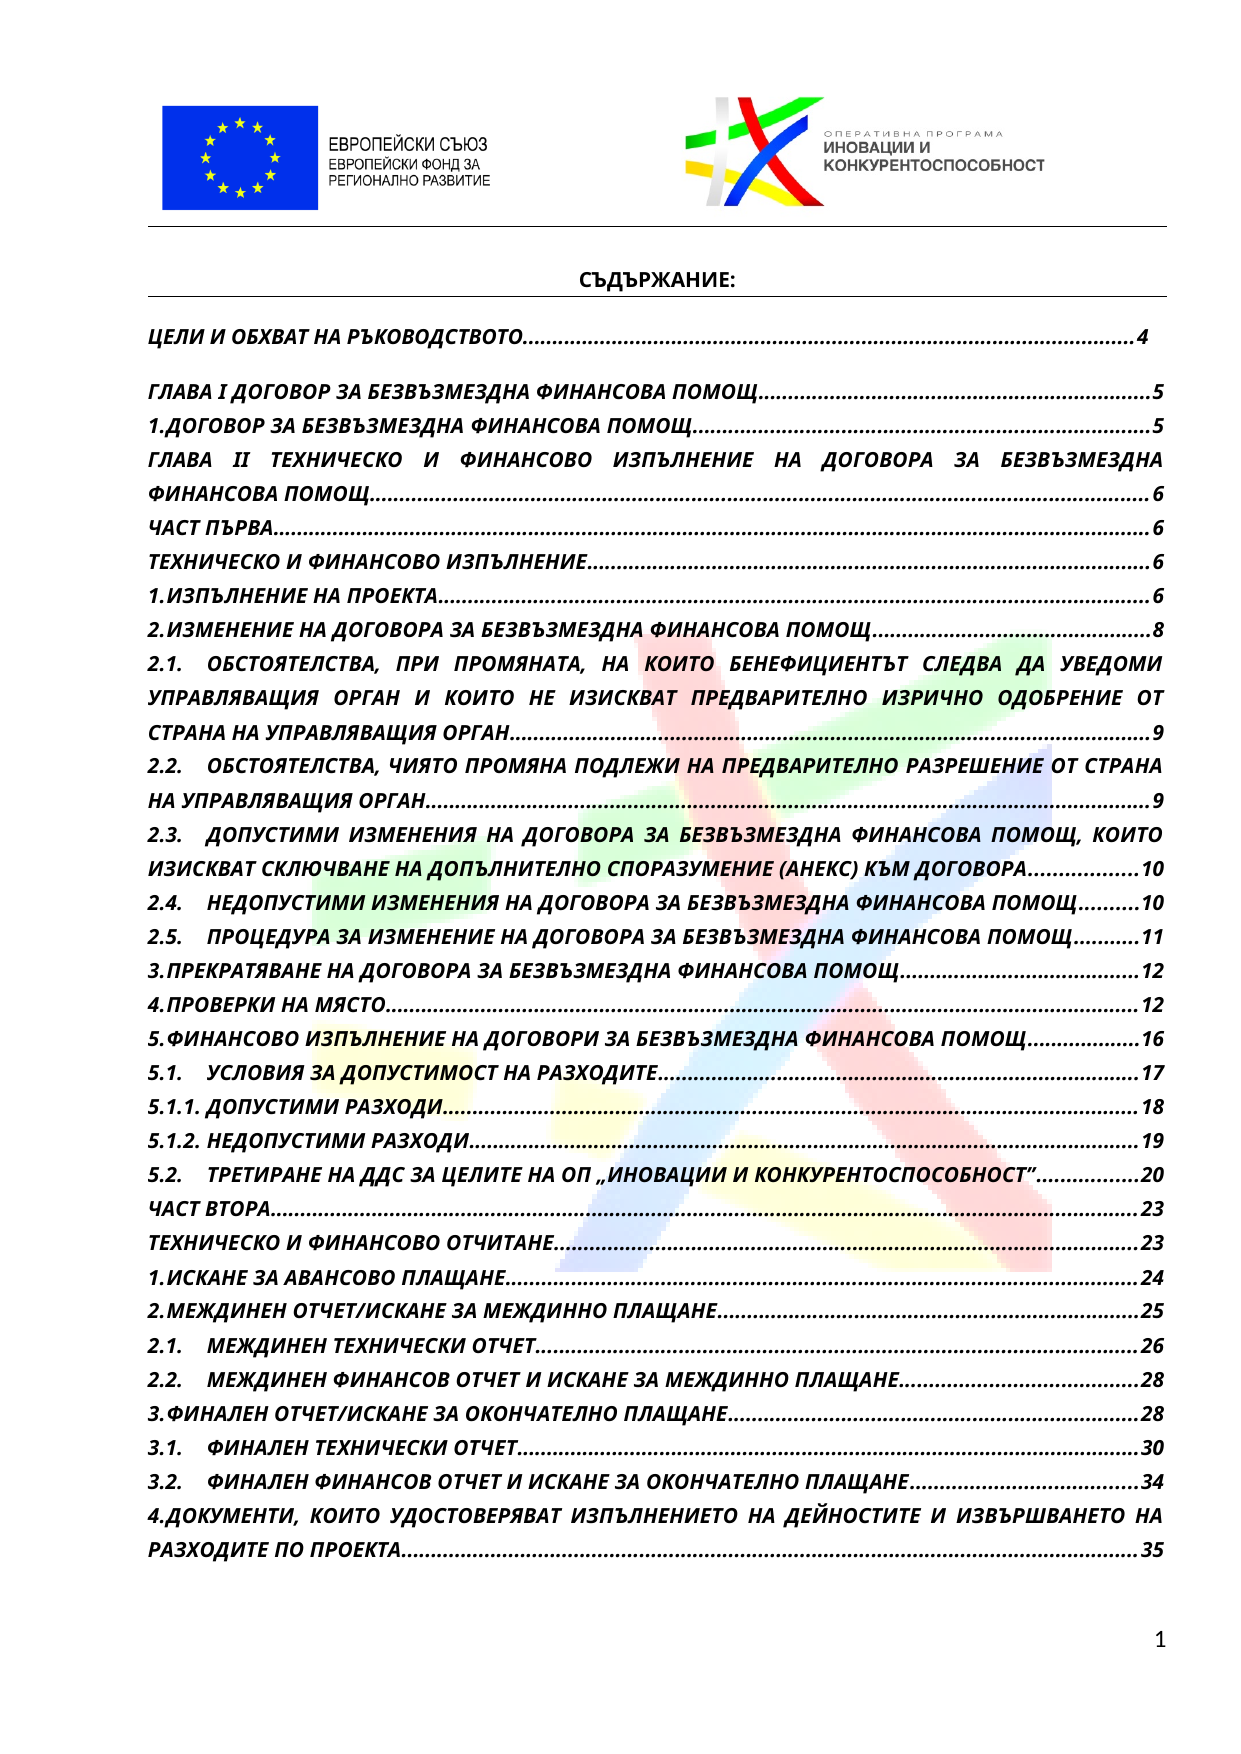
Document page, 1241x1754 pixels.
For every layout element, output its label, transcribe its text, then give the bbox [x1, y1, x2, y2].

text 1. Искане за Авансово плащане 24 [148, 1263, 1167, 1291]
picture [147, 95, 519, 224]
text 2.1. ОБСТОЯТЕЛСТВА, ПРИ ПРОМЯНАТА, НА КОИТО БЕНЕФИЦИЕНТЪТ СЛЕДВА ДА УВЕДОМИ УПРАВЛЯВАЩИЯ ОРГАН И КОИТО НЕ ИЗИСКВАТ ПРЕДВАРИТЕЛНО ИЗРИЧНО ОДОБРЕНИЕ ОТ СТРАНА НА УПРАВЛЯВАЩИЯ ОРГАН 9 [148, 649, 1167, 746]
text 2.4. НЕДОПУСТИМИ ИЗМЕНЕНИЯ НА ДОГОВОРА ЗА БЕЗВЪЗМЕЗДНА ФИНАНСОВА ПОМОЩ 10 [148, 888, 1167, 916]
text 1. иЗПЪЛНЕНИЕ НА ПРОЕКТА 6 [148, 581, 1167, 610]
text 5.2. Третиране на ДДС за целите на ОП „Иновации и конкурентоспособност” 20 [148, 1160, 1167, 1189]
text ЦЕЛИ И ОБХВАТ НА РЪКОВОДСТВОТО 4 [148, 322, 1152, 351]
text СЪДЪРЖАНИЕ: [148, 266, 1167, 296]
text 2.3. ДОПУСТИМИ ИЗМЕНЕНИЯ НА ДОГОВОРА ЗА БЕЗВЪЗМЕЗДНА ФИНАНСОВА ПОМОЩ, КОИТО ИЗИСКВАТ СКЛЮЧВАНЕ НА ДОПЪЛНИТЕЛНО СПОРАЗУМЕНИЕ (АНЕКС) КЪМ ДОГОВОРА 10 [148, 820, 1167, 882]
text 3. Финален отчет/ИСКАНЕ ЗА ОКОНЧАТЕЛНО ПЛАЩАНЕ 28 [148, 1399, 1167, 1427]
text 2.1. МЕЖДИНЕН ТЕХНИЧЕСКИ ОТЧЕТ 26 [148, 1331, 1167, 1359]
text 3.2. ФИНАЛЕН ФИНАНСОВ ОТЧЕТ И ИСКАНЕ ЗА ОКОНЧАТЕЛНО ПЛАЩАНЕ 34 [148, 1467, 1167, 1495]
text 5.1. Условия за допустимост на разходите 17 [148, 1058, 1167, 1087]
text ЧАСТ ПЪРВА 6 [148, 513, 1167, 542]
text 3.1. ФИНАЛЕН ТЕХНИЧЕСКИ ОТЧЕТ 30 [148, 1433, 1167, 1461]
text 1. договор за безвъзмездна ФИНАНСОВА помощ 5 [148, 411, 1167, 439]
text ТЕХНИЧЕСКО И ФИНАНСОВО ИЗПЪЛНЕНИЕ 6 [148, 547, 1167, 576]
text 2.5. ПРОЦЕДУРА ЗА ИЗМЕНЕНИЕ НА ДОГОВОРА ЗА БЕЗВЪЗМЕЗДНА ФИНАНСОВА ПОМОЩ 11 [148, 922, 1167, 950]
text 2.2. ОБСТОЯТЕЛСТВА, ЧИЯТО ПРОМЯНА ПОДЛЕЖИ НА ПРЕДВАРИТЕЛНО РАЗРЕШЕНИЕ ОТ СТРАНА НА УПРАВЛЯВАЩИЯ ОРГАН 9 [148, 752, 1167, 814]
text ГЛАВА I ДОГОВОР ЗА БЕЗВЪЗМЕЗДНА ФИНАНСОВА ПОМОЩ 5 [148, 377, 1167, 405]
text 2.2. МЕЖДИНЕН ФИНАНСОВ ОТЧЕТ И ИСКАНЕ ЗА МЕЖДИННО ПЛАЩАНЕ 28 [148, 1365, 1167, 1393]
text 4. Проверки на място 12 [148, 990, 1167, 1018]
text ГЛАВА ii ТЕХНИЧЕСКО И ФИНАНСОВО ИЗПЪЛНЕНИЕ НА ДОГОВОРА ЗА БЕЗВЪЗМЕЗДНА ФИНАНСОВА ПОМОЩ 6 [148, 445, 1167, 508]
text ТЕХНИЧЕСКО И ФИНАНСОВО ОТЧИТАНЕ 23 [148, 1228, 1167, 1257]
text 4. ДОКУМЕНТИ, КОИТО УДОСТОВЕРЯВАТ ИЗПЪЛНЕНИЕТО НА ДЕЙНОСТИТЕ И ИЗВЪРШВАНЕТО НА РАЗХОДИТЕ ПО ПРОЕКТА 35 [148, 1501, 1167, 1563]
text ЧАСТ втора 23 [148, 1194, 1167, 1223]
text 3. Прекратяване на договора за безвъзмездна финансова помощ 12 [148, 956, 1167, 984]
picture [659, 73, 1045, 224]
text 5.1.1. Допустими разходи 18 [148, 1092, 1167, 1121]
text 5.1.2. Недопустими разходи 19 [148, 1126, 1167, 1155]
text 2. МЕЖДИНЕН ОТЧЕТ/ИСКАНЕ ЗА МЕЖДИННО ПЛАЩАНЕ 25 [148, 1297, 1167, 1325]
text 5. ФИНАНСОВО ИЗПЪЛНЕНИЕ НА ДОГОВОРИ за БЕЗВЪЗМЕЗДНА ФИНАНСОВА ПОМОЩ 16 [148, 1024, 1167, 1053]
text 2. Изменение на договора за безвъзмездна финансова помощ 8 [148, 615, 1167, 644]
